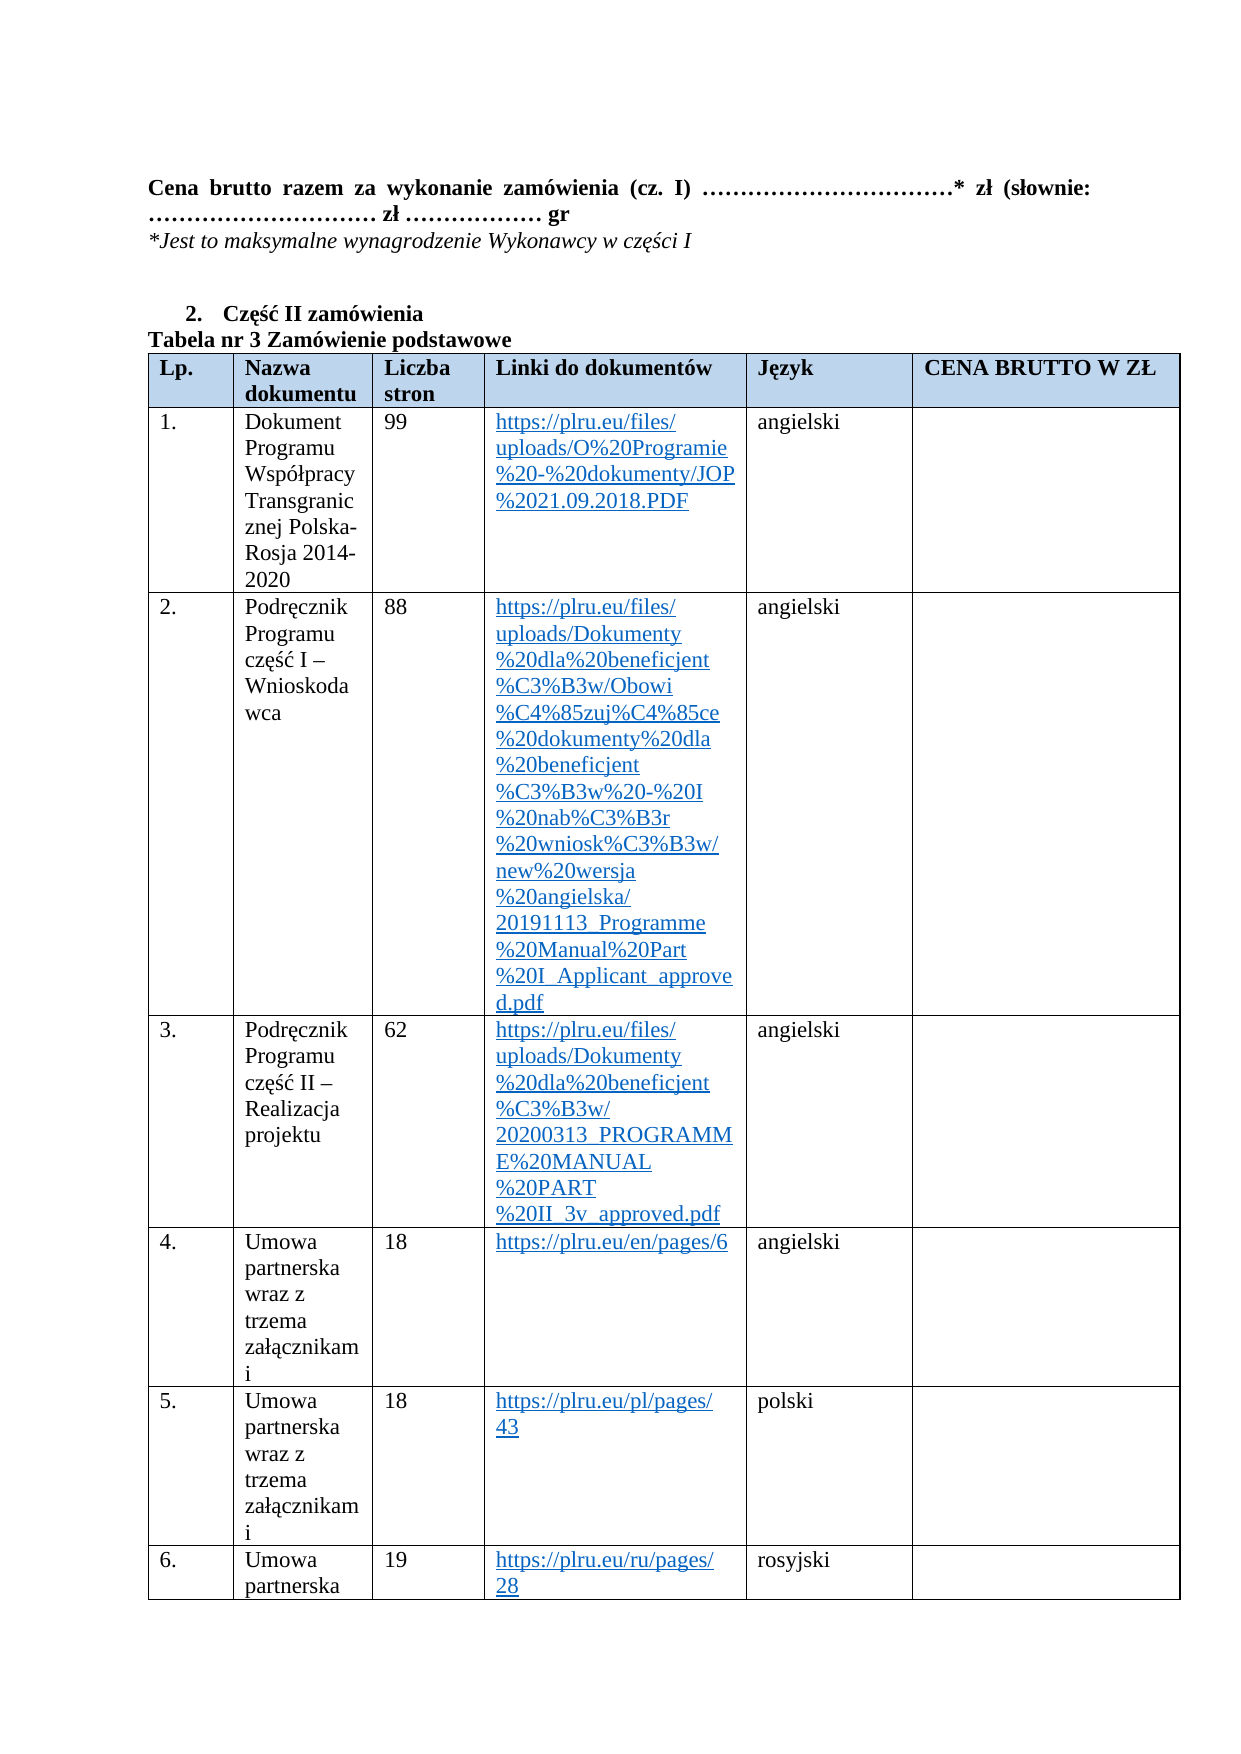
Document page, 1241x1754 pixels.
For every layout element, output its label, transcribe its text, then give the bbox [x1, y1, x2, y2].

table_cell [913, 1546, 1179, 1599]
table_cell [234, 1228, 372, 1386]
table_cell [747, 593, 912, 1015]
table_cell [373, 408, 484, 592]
text Tabela nr 3 Zamówienie podstawowe [148, 327, 1093, 353]
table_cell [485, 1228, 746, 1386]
list Część II zamówienia [185, 300, 1093, 327]
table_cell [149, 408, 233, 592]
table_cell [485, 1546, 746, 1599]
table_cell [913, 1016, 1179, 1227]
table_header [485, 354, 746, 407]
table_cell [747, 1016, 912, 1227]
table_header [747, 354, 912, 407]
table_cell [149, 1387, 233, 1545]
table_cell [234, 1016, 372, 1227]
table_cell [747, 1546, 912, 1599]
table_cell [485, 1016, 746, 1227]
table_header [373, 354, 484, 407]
text Cena brutto razem za wykonanie zamówienia (cz. I) ……………………………* zł (słownie:………………………… zł ……………… gr [148, 174, 1093, 227]
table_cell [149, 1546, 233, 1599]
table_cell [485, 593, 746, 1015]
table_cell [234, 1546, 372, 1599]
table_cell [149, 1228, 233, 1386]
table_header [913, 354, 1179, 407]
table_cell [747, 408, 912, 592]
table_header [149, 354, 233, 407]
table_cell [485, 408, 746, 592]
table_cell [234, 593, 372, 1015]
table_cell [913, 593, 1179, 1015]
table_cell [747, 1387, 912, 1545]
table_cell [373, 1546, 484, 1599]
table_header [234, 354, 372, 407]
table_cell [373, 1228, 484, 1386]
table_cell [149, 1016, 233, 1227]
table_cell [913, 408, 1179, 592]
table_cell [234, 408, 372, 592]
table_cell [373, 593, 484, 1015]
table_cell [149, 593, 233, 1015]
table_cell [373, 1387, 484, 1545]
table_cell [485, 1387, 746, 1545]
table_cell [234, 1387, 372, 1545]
text *Jest to maksymalne wynagrodzenie Wykonawcy w części I [148, 227, 1093, 253]
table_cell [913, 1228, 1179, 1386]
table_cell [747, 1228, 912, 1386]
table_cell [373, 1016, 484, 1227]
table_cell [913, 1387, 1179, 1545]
